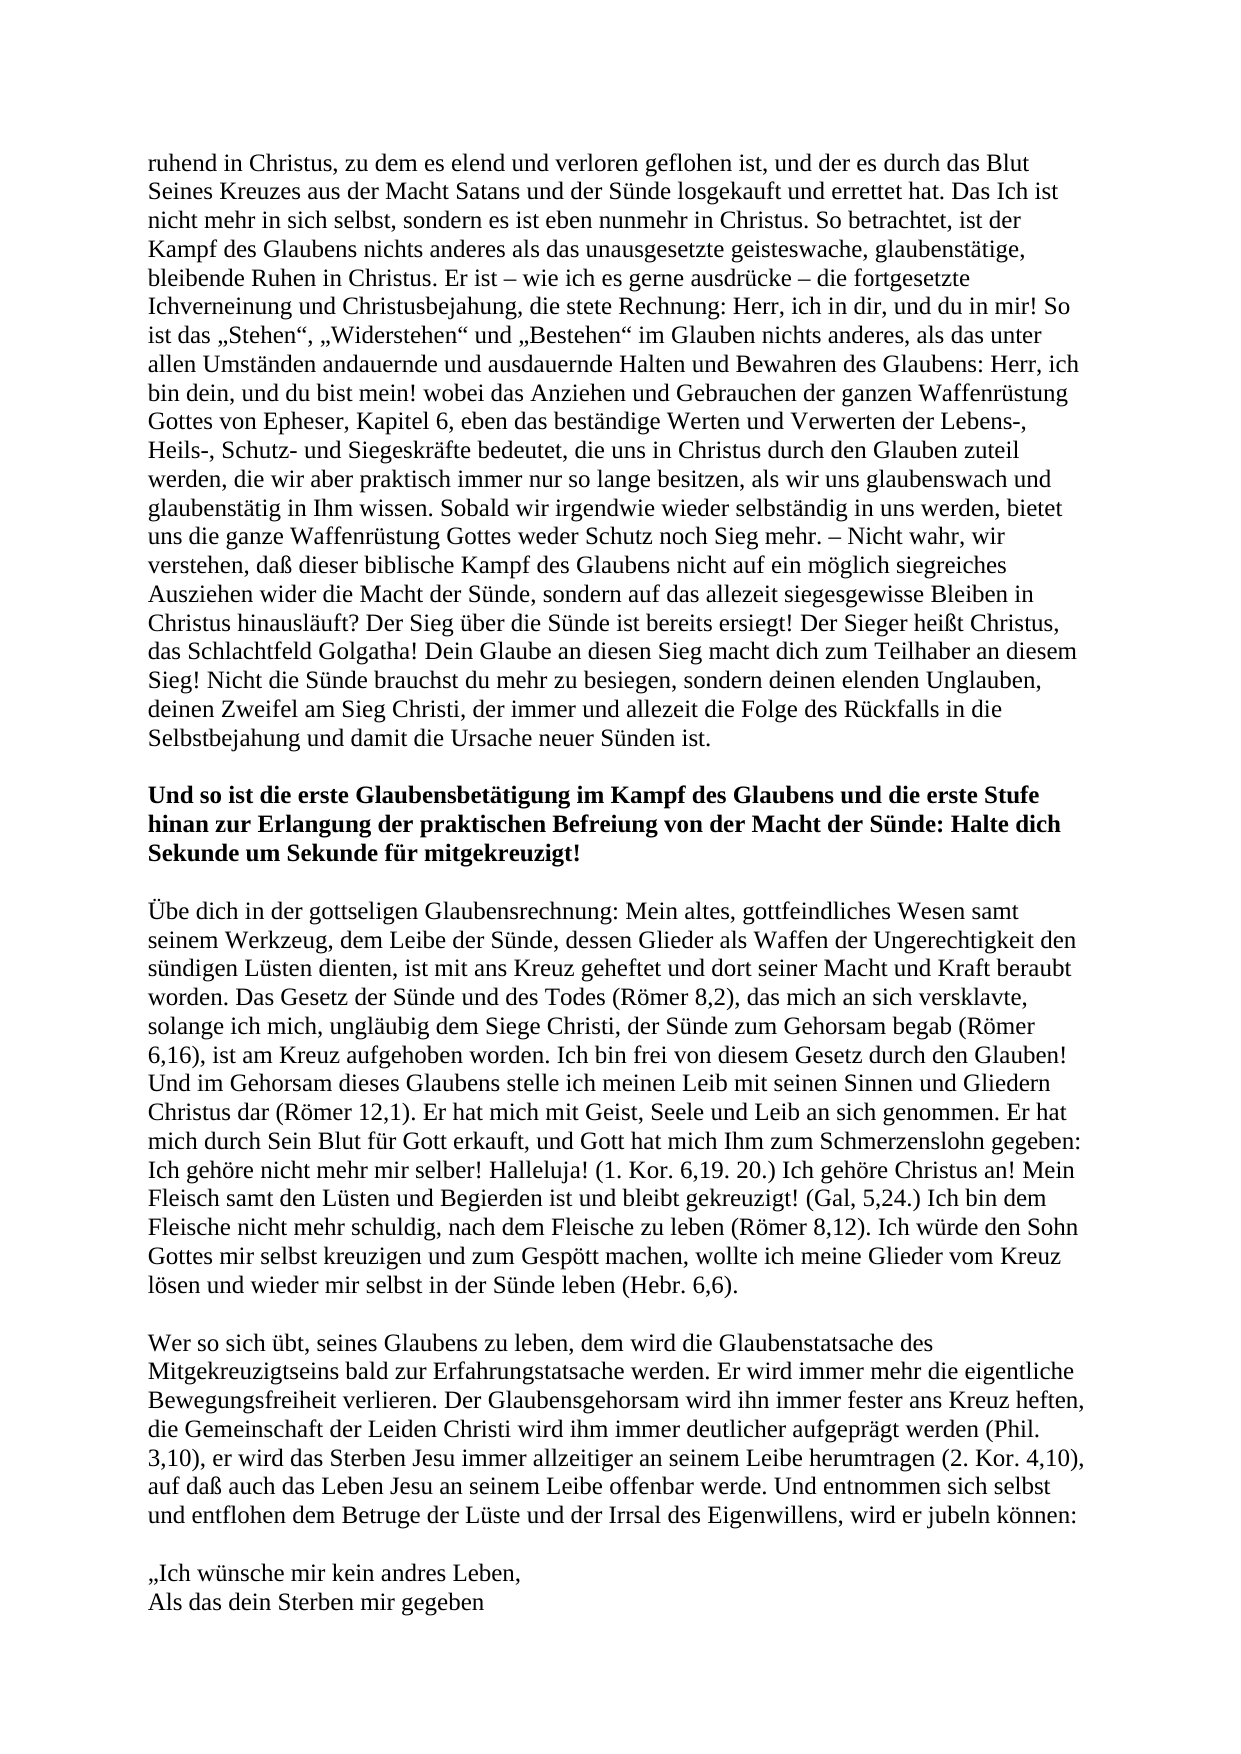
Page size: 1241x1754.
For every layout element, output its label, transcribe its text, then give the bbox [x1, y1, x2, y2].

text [148, 1558, 1093, 1616]
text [148, 148, 1093, 751]
text Übe dich in der gottseligen Glaubensrechnung: Mein altes, gottfeindliches Wesen samt seinem Werkzeug, dem Leibe der Sünde, dessen Glieder als Waffen der Ungerechtigkeit den sündigen Lüsten dienten, ist mit ans Kreuz geheftet und dort seiner Macht und Kraft beraubt worden. Das Gesetz der Sünde und des Todes (Römer 8,2), das mich an sich versklavte, solange ich mich, ungläubig dem Siege Christi, der Sünde zum Gehorsam begab (Römer 6,16), ist am Kreuz aufgehoben worden. Ich bin frei von diesem Gesetz durch den Glauben! Und im Gehorsam dieses Glaubens stelle ich meinen Leib mit seinen Sinnen und Gliedern Christus dar (Römer 12,1). Er hat mich mit Geist, Seele und Leib an sich genommen. Er hat mich durch Sein Blut für Gott erkauft, und Gott hat mich Ihm zum Schmerzenslohn gegeben: Ich gehöre nicht mehr mir selber! Halleluja! (1. Kor. 6,19. 20.) Ich gehöre Christus an! Mein Fleisch samt den Lüsten und Begierden ist und bleibt gekreuzigt! (Gal, 5,24.) Ich bin dem Fleische nicht mehr schuldig, nach dem Fleische zu leben (Römer 8,12). Ich würde den Sohn Gottes mir selbst kreuzigen und zum Gespött machen, wollte ich meine Glieder vom Kreuz lösen und wieder mir selbst in der Sünde leben (Hebr. 6,6). [148, 896, 1093, 1298]
text Wer so sich übt, seines Glaubens zu leben, dem wird die Glaubenstatsache des Mitgekreuzigtseins bald zur Erfahrungstatsache werden. Er wird immer mehr die eigentliche Bewegungsfreiheit verlieren. Der Glaubensgehorsam wird ihn immer fester ans Kreuz heften, die Gemeinschaft der Leiden Christi wird ihm immer deutlicher aufgeprägt werden (Phil. 3,10), er wird das Sterben Jesu immer allzeitiger an seinem Leibe herumtragen (2. Kor. 4,10), auf daß auch das Leben Jesu an seinem Leibe offenbar werde. Und entnommen sich selbst und entflohen dem Betruge der Lüste und der Irrsal des Eigenwillens, wird er jubeln können: [148, 1328, 1093, 1529]
text Und so ist die erste Glaubensbetätigung im Kampf des Glaubens und die erste Stufe hinan zur Erlangung der praktischen Befreiung von der Macht der Sünde: Halte dich Sekunde um Sekunde für mitgekreuzigt! [148, 781, 1093, 867]
